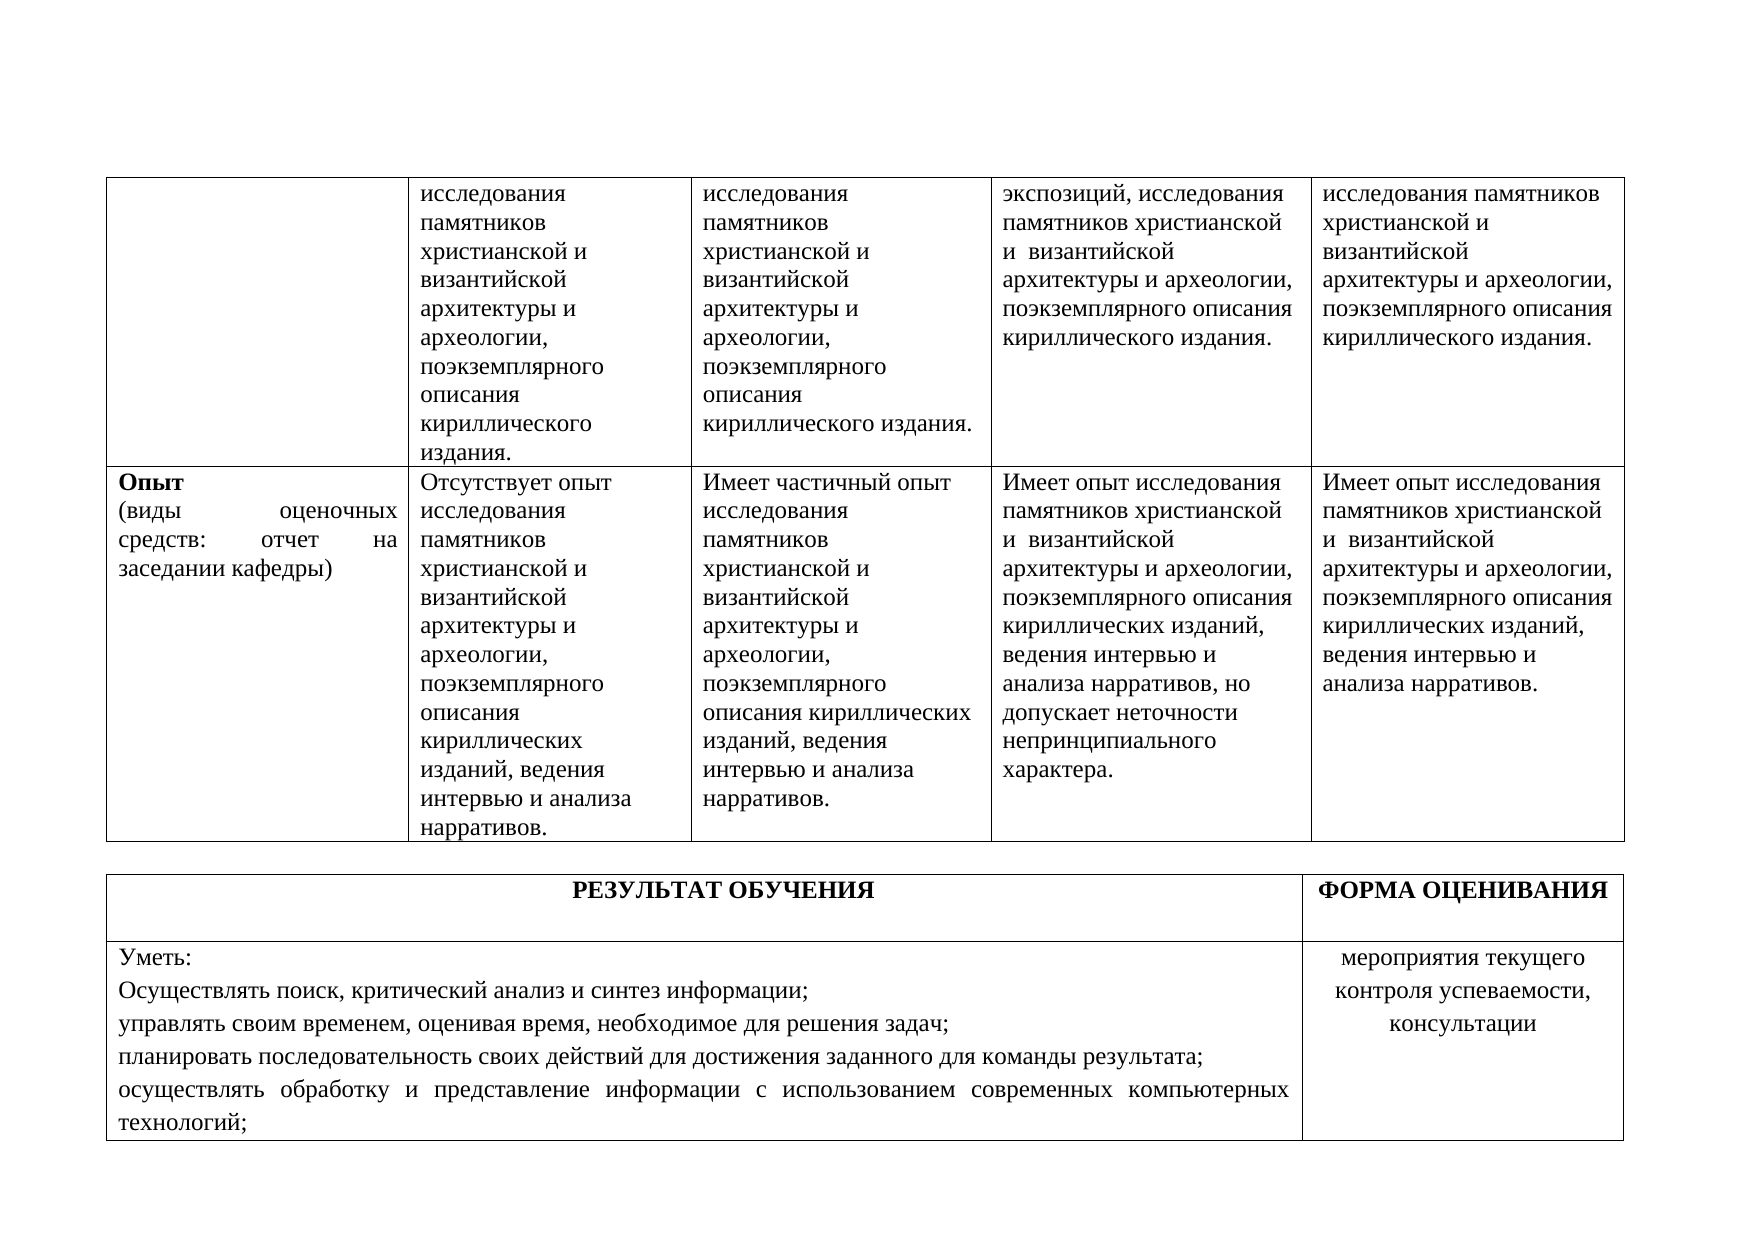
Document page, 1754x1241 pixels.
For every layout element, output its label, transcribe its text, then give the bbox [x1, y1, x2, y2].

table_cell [992, 178, 1311, 466]
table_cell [107, 178, 408, 466]
table_header ФОРМА ОЦЕНИВАНИЯ [1303, 875, 1623, 941]
table_cell Опыт (виды оценочных средств: отчет на заседании кафедры) [107, 467, 408, 841]
table_cell Имеет опыт исследования памятников христианской и византийской архитектуры и археологии, поэкземплярного описания кириллических изданий, ведения интервью и анализа нарративов. [1312, 467, 1624, 841]
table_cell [409, 178, 691, 466]
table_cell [692, 178, 991, 466]
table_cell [1312, 178, 1624, 466]
table_header РЕЗУЛЬТАТ ОБУЧЕНИЯ [107, 875, 1302, 941]
table_cell Отсутствует опыт исследования памятников христианской и византийской архитектуры и археологии, поэкземплярного описания кириллических изданий, ведения интервью и анализа нарративов. [409, 467, 691, 841]
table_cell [1303, 942, 1623, 1139]
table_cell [107, 942, 1302, 1139]
table_cell Имеет опыт исследования памятников христианской и византийской архитектуры и археологии, поэкземплярного описания кириллических изданий, ведения интервью и анализа нарративов, но допускает неточности непринципиального характера. [992, 467, 1311, 841]
table_cell Имеет частичный опыт исследования памятников христианской и византийской архитектуры и археологии, поэкземплярного описания кириллических изданий, ведения интервью и анализа нарративов. [692, 467, 991, 841]
